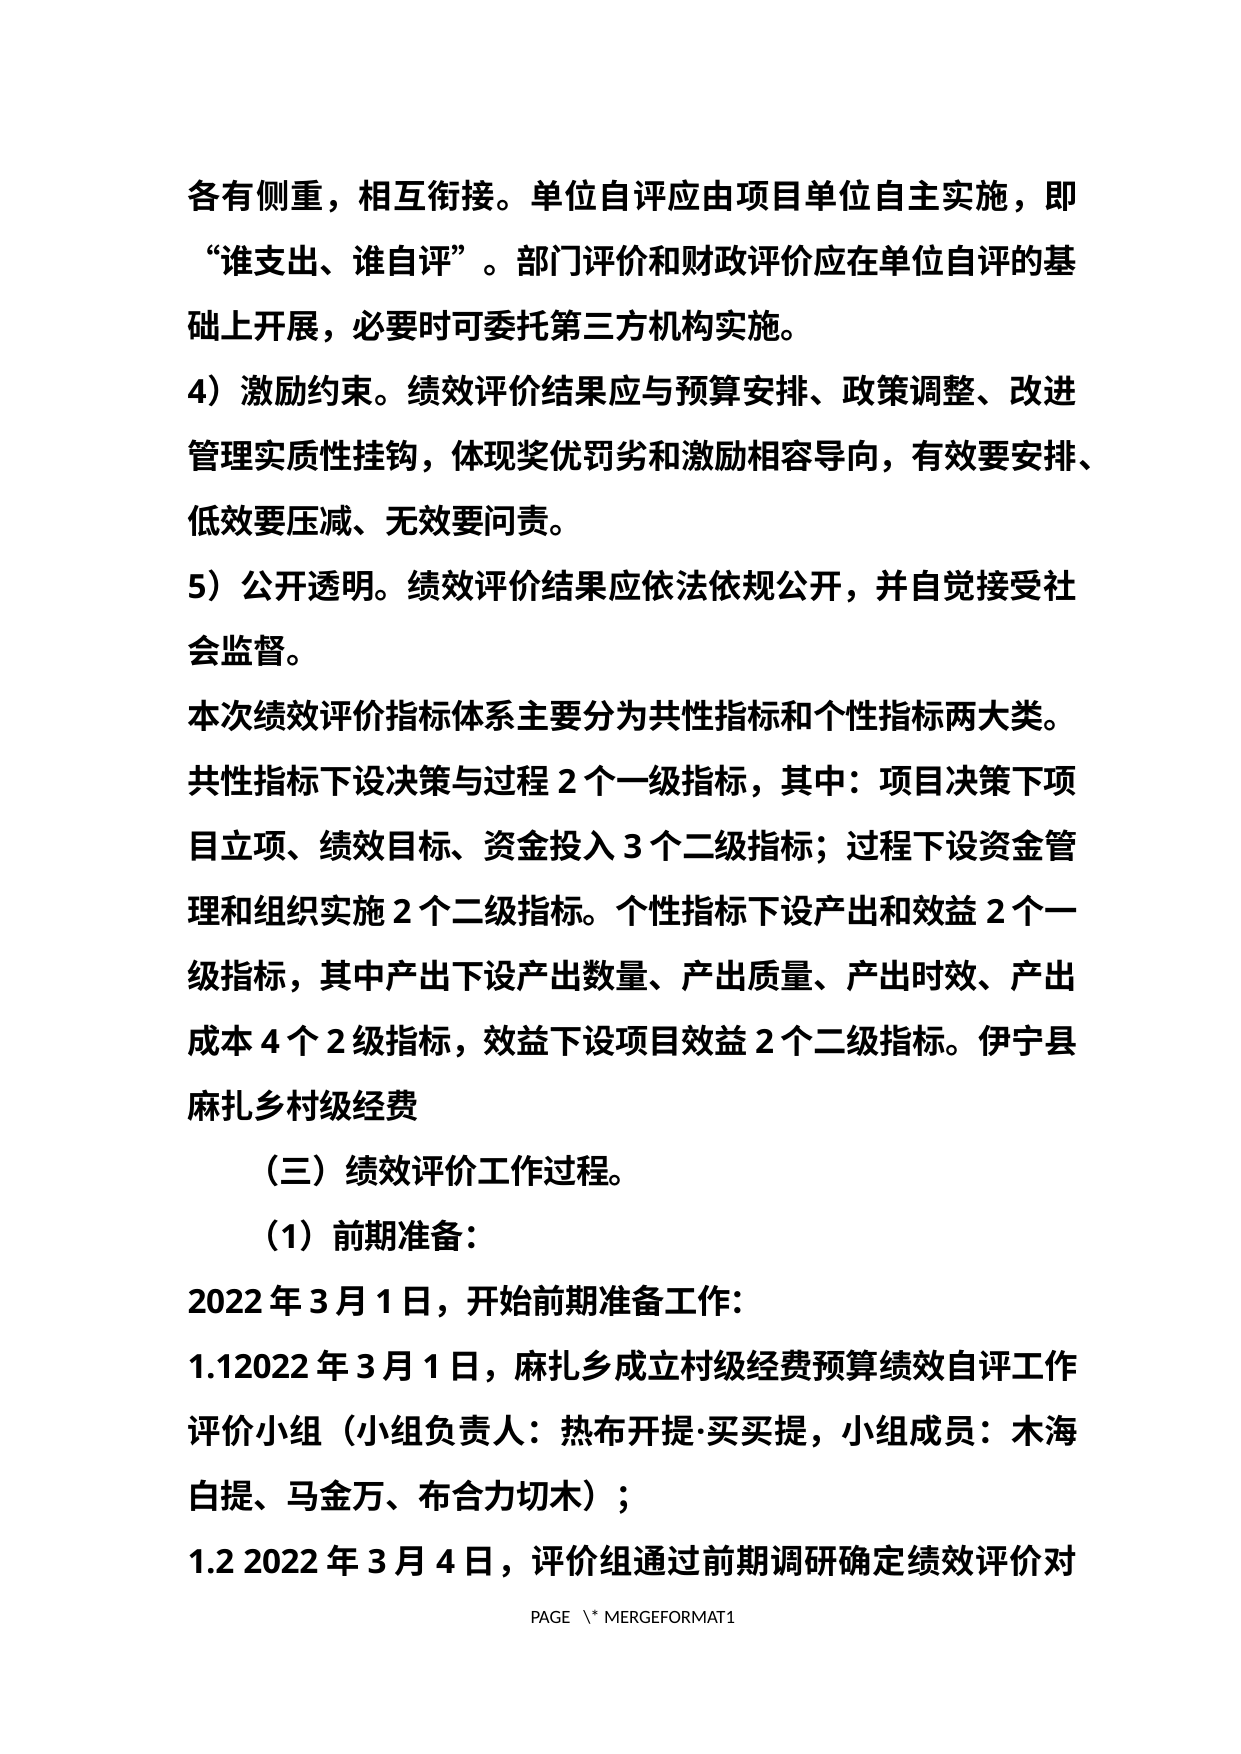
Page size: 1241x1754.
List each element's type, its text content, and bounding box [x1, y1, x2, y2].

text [187, 162, 1078, 1137]
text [187, 1202, 1078, 1592]
text （三）绩效评价工作过程。 [187, 1137, 1078, 1202]
